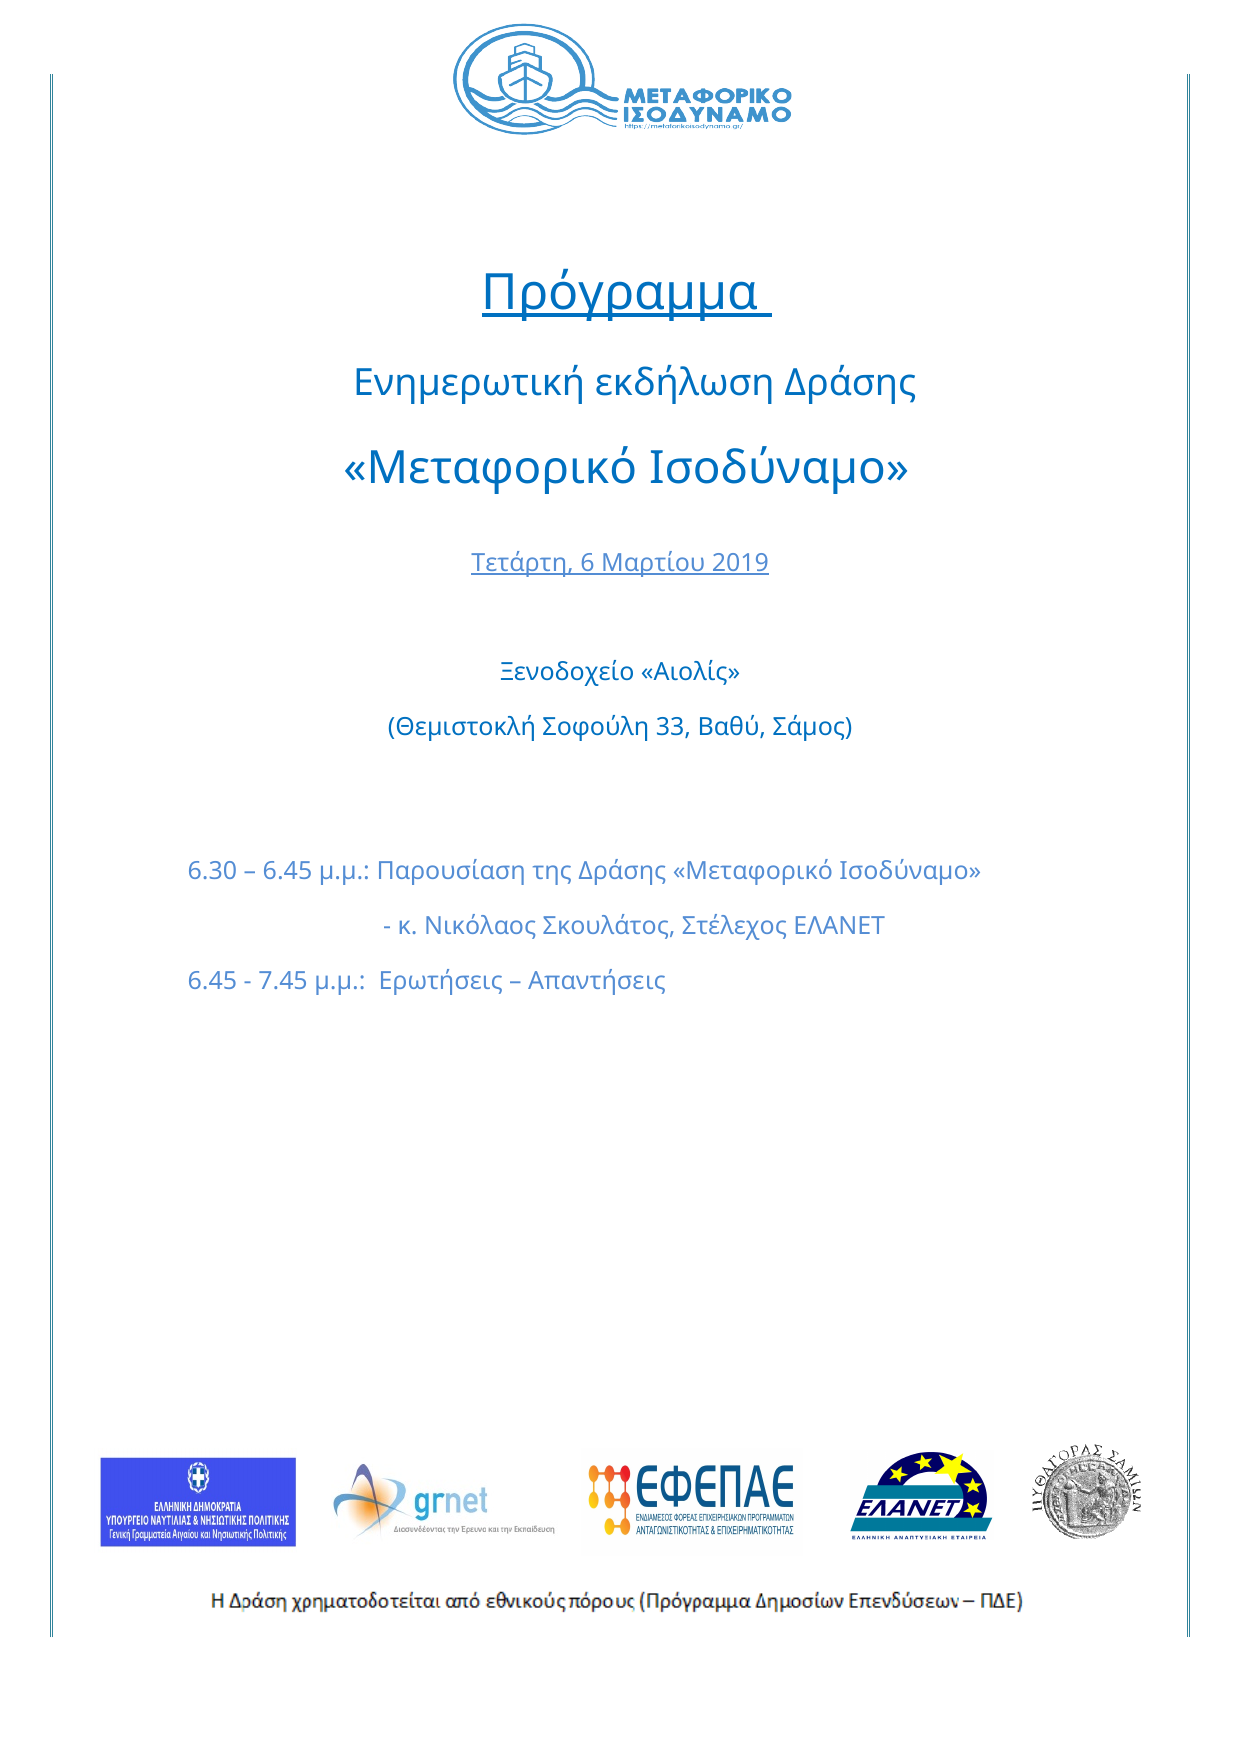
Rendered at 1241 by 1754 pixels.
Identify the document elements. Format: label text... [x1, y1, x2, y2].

picture [1031, 1444, 1141, 1538]
text Πρόγραμμα [187, 256, 1053, 324]
text - κ. Νικόλαος Σκουλάτος, Στέλεχος ΕΛΑΝΕΤ [187, 908, 1053, 942]
text Ενημερωτική εκδήλωση Δράσης [187, 355, 1053, 406]
picture [316, 1448, 803, 1556]
text «Μεταφορικό Ισοδύναμο» [187, 435, 1053, 497]
text Τετάρτη, 6 Μαρτίου 2019 [187, 544, 1053, 578]
picture [850, 1450, 994, 1540]
text 6.30 – 6.45 μ.μ.: Παρουσίαση της Δράσης «Μεταφορικό Ισοδύναμο» [187, 853, 1088, 887]
picture [187, 1563, 1053, 1638]
text (Θεμιστοκλή Σοφούλη 33, Βαθύ, Σάμος) [187, 709, 1053, 743]
picture [90, 1448, 297, 1552]
text Ξενοδοχείο «Αιολίς» [187, 654, 1053, 688]
picture [440, 14, 804, 145]
text 6.45 - 7.45 μ.μ.: Ερωτήσεις – Απαντήσεις [187, 963, 1088, 997]
